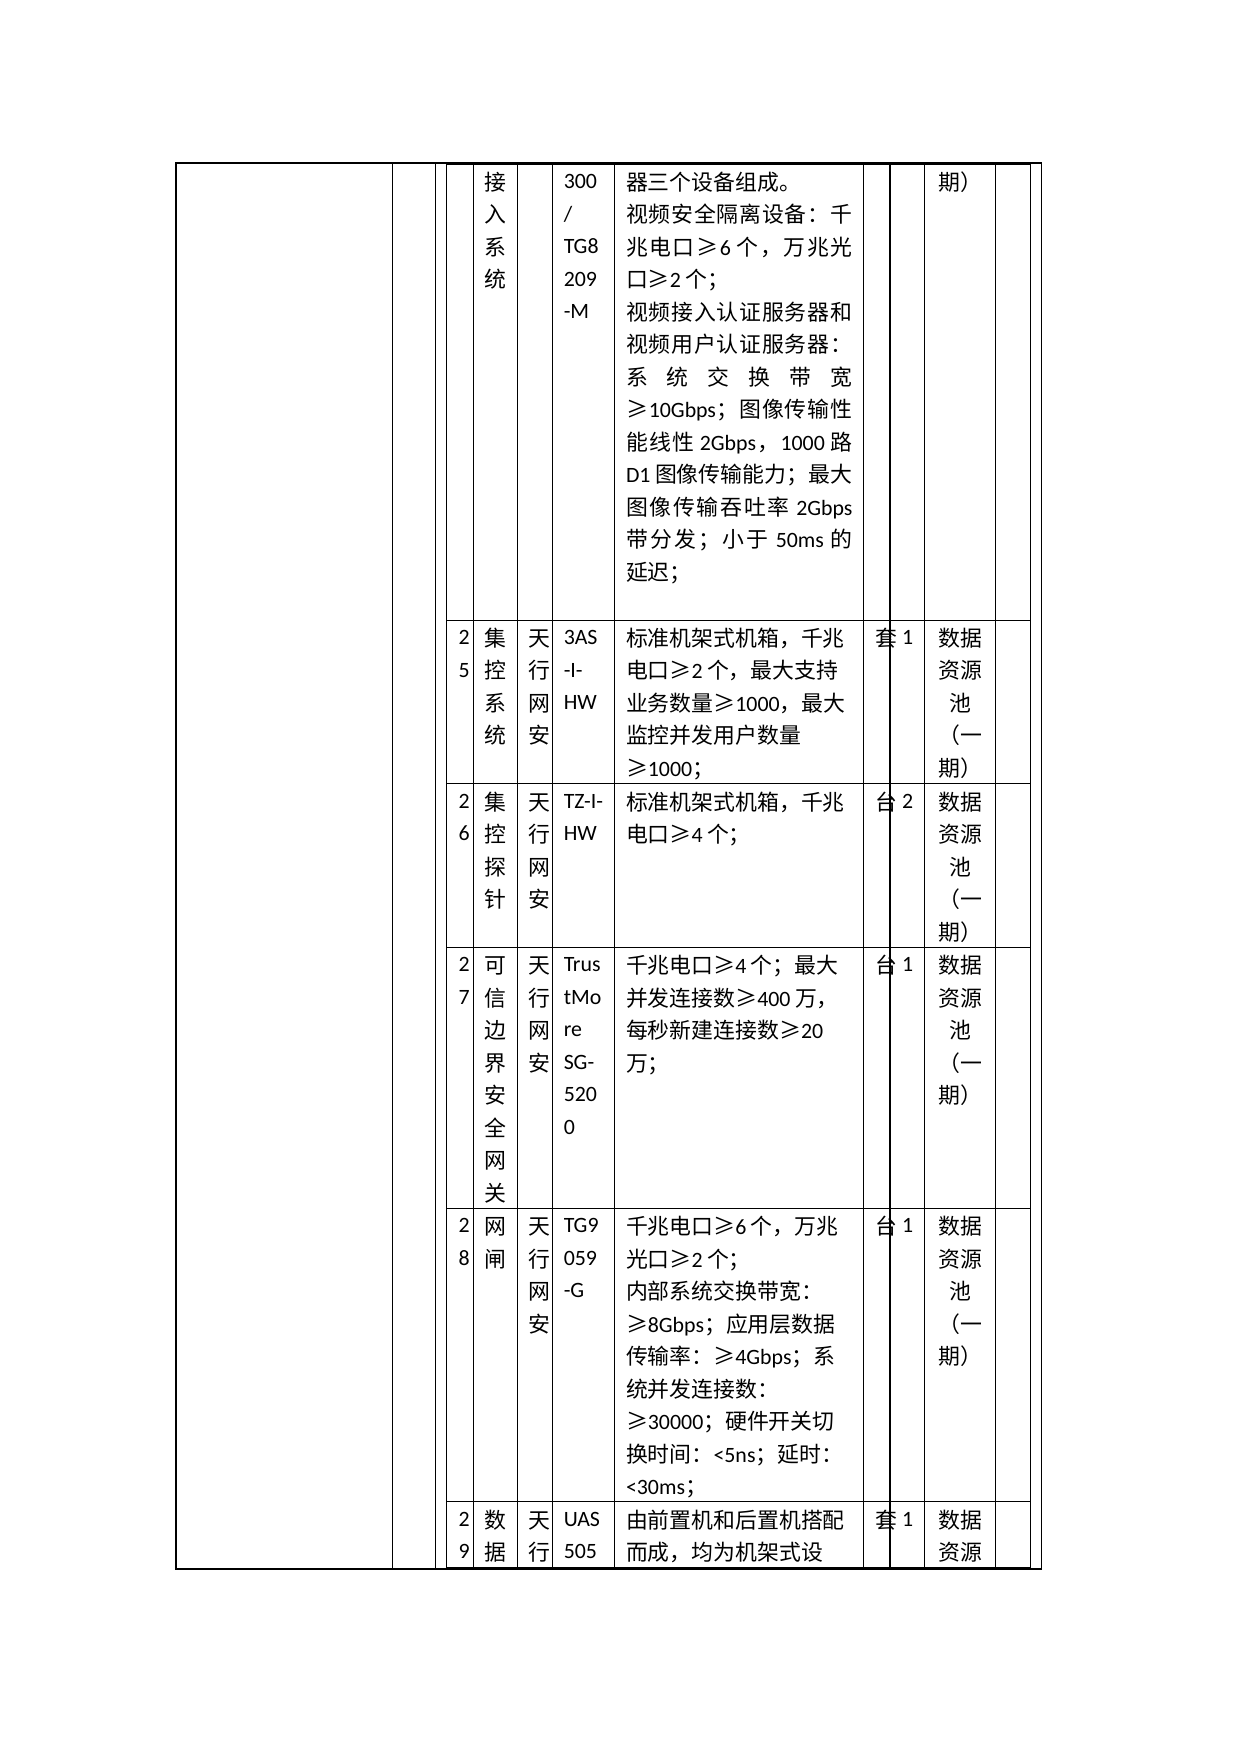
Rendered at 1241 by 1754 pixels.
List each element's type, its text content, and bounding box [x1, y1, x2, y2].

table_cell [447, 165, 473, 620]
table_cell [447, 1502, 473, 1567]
table_cell 1 [393, 164, 435, 1568]
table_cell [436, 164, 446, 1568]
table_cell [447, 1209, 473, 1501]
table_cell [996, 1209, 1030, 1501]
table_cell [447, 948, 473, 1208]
table_cell [177, 164, 392, 1568]
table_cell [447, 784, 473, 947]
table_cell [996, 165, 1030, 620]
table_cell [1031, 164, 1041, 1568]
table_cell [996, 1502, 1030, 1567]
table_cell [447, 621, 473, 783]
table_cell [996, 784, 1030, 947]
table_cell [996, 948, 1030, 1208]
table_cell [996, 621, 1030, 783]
